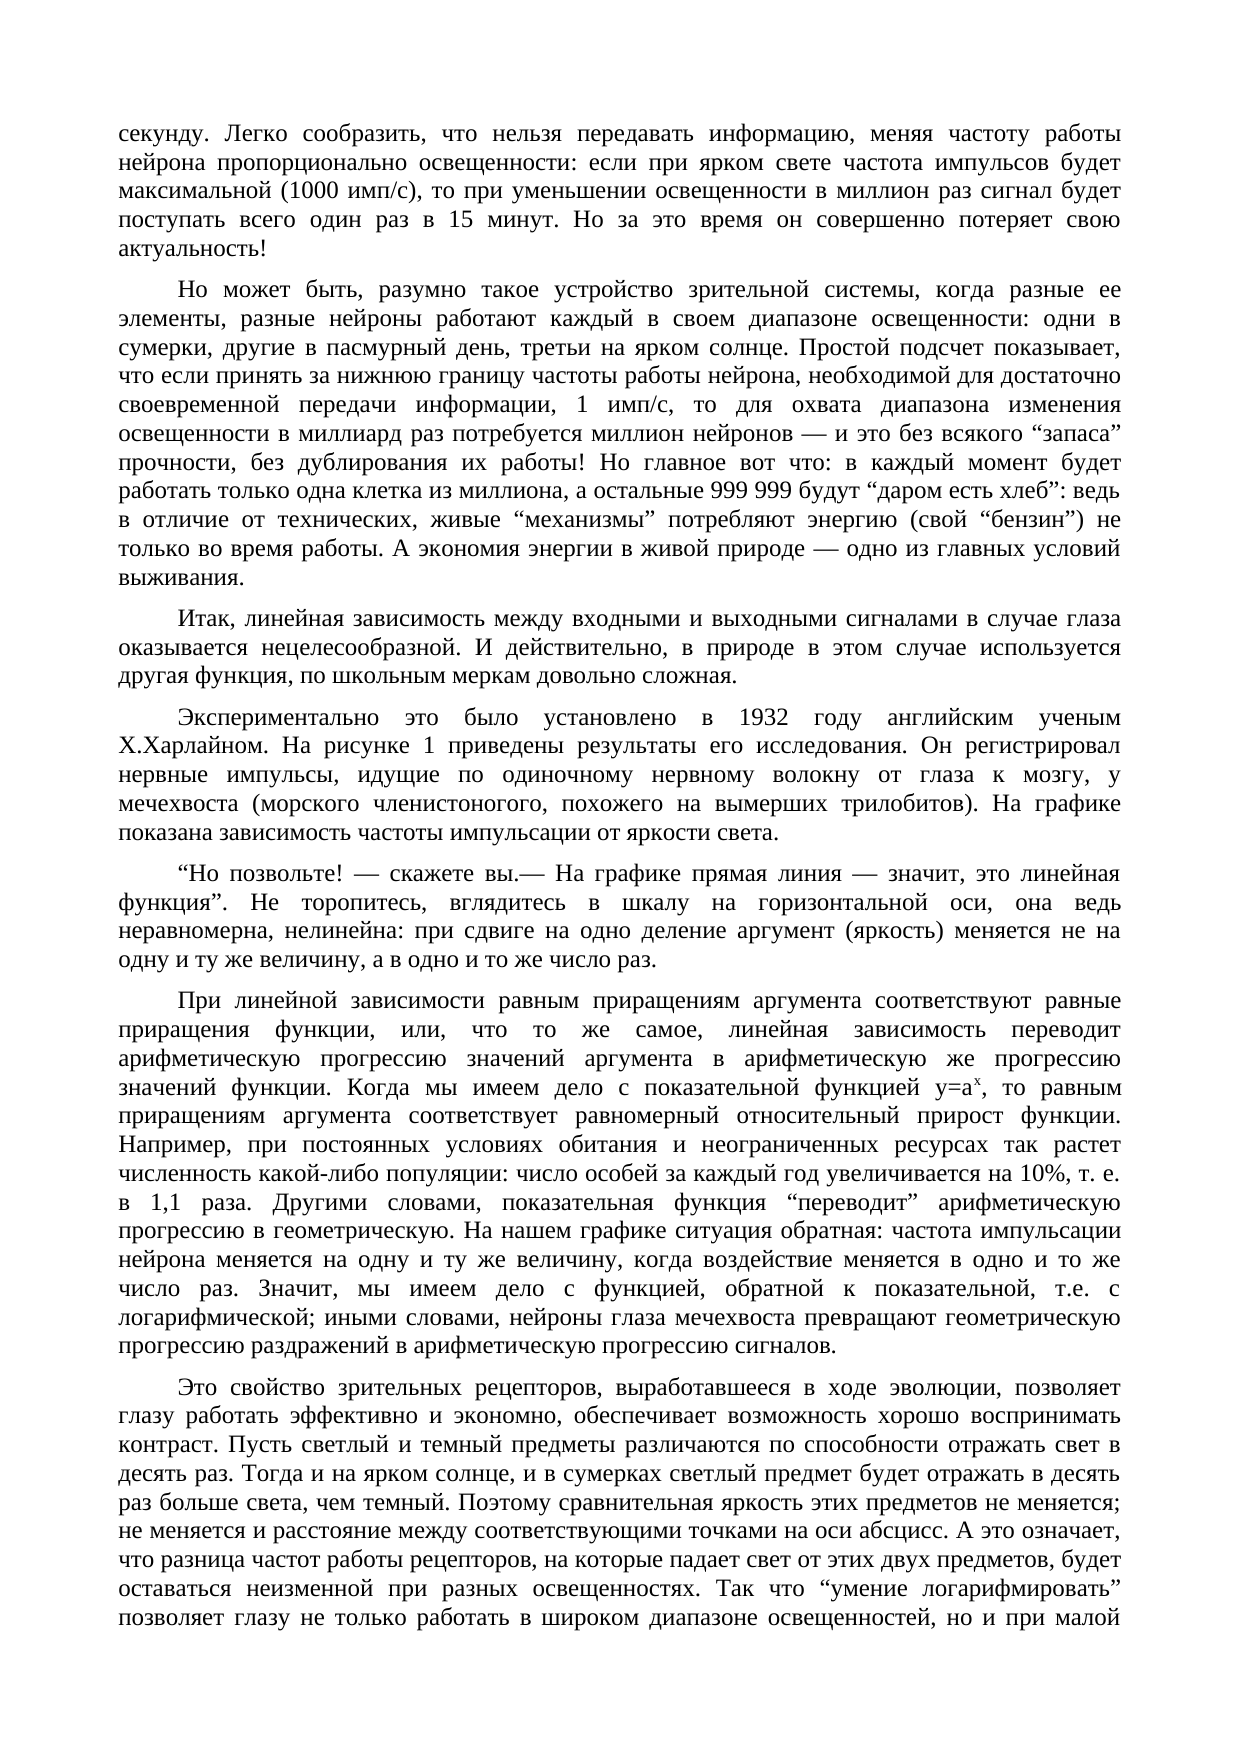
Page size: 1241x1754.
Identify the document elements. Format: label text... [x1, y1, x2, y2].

text “Но позвольте! — скажете вы.— На графике прямая линия — значит, это линейная функция”. Не торопитесь, вглядитесь в шкалу на горизонтальной оси, она ведь неравномерна, нелинейна: при сдвиге на одно деление аргумент (яркость) меняется не на одну и ту же величину, а в одно и то же число раз. [118, 858, 1122, 973]
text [118, 1372, 1122, 1631]
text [118, 118, 1122, 262]
text При линейной зависимости равным приращениям аргумента соответствуют равные приращения функции, или, что то же самое, линейная зависимость переводит арифметическую прогрессию значений аргумента в арифметическую же прогрессию значений функции. Когда мы имеем дело с показательной функцией у=ах, то равным приращениям аргумента соответствует равномерный относительный прирост функции. Например, при постоянных условиях обитания и неограниченных ресурсах так растет численность какой-либо популяции: число особей за каждый год увеличивается на 10%, т. е. в 1,1 раза. Другими словами, показательная функция “переводит” арифметическую прогрессию в геометрическую. На нашем графике ситуация обратная: частота импульсации нейрона меняется на одну и ту же величину, когда воздействие меняется в одно и то же число раз. Значит, мы имеем дело с функцией, обратной к показательной, т.е. с логарифмической; иными словами, нейроны глаза мечехвоста превращают геометрическую прогрессию раздражений в арифметическую прогрессию сигналов. [118, 986, 1122, 1359]
text Экспериментально это было установлено в 1932 году английским ученым X.Харлайном. На рисунке 1 приведены результаты его исследования. Он регистрировал нервные импульсы, идущие по одиночному нервному волокну от глаза к мозгу, у мечехвоста (морского членистоногого, похожего на вымерших трилобитов). На графике показана зависимость частоты импульсации от яркости света. [118, 702, 1122, 846]
text Итак, линейная зависимость между входными и выходными сигналами в случае глаза оказывается нецелесообразной. И действительно, в природе в этом случае используется другая функция, по школьным меркам довольно сложная. [118, 603, 1122, 689]
text Но может быть, разумно такое устройство зрительной системы, когда разные ее элементы, разные нейроны работают каждый в своем диапазоне освещенности: одни в сумерки, другие в пасмурный день, третьи на ярком солнце. Простой подсчет показывает, что если принять за нижнюю границу частоты работы нейрона, необходимой для достаточно своевременной передачи информации, 1 имп/с, то для охвата диапазона изменения освещенности в миллиард раз потребуется миллион нейронов — и это без всякого “запаса” прочности, без дублирования их работы! Но главное вот что: в каждый момент будет работать только одна клетка из миллиона, а остальные 999 999 будут “даром есть хлеб”: ведь в отличие от технических, живые “механизмы” потребляют энергию (свой “бензин”) не только во время работы. А экономия энергии в живой природе — одно из главных условий выживания. [118, 274, 1122, 591]
